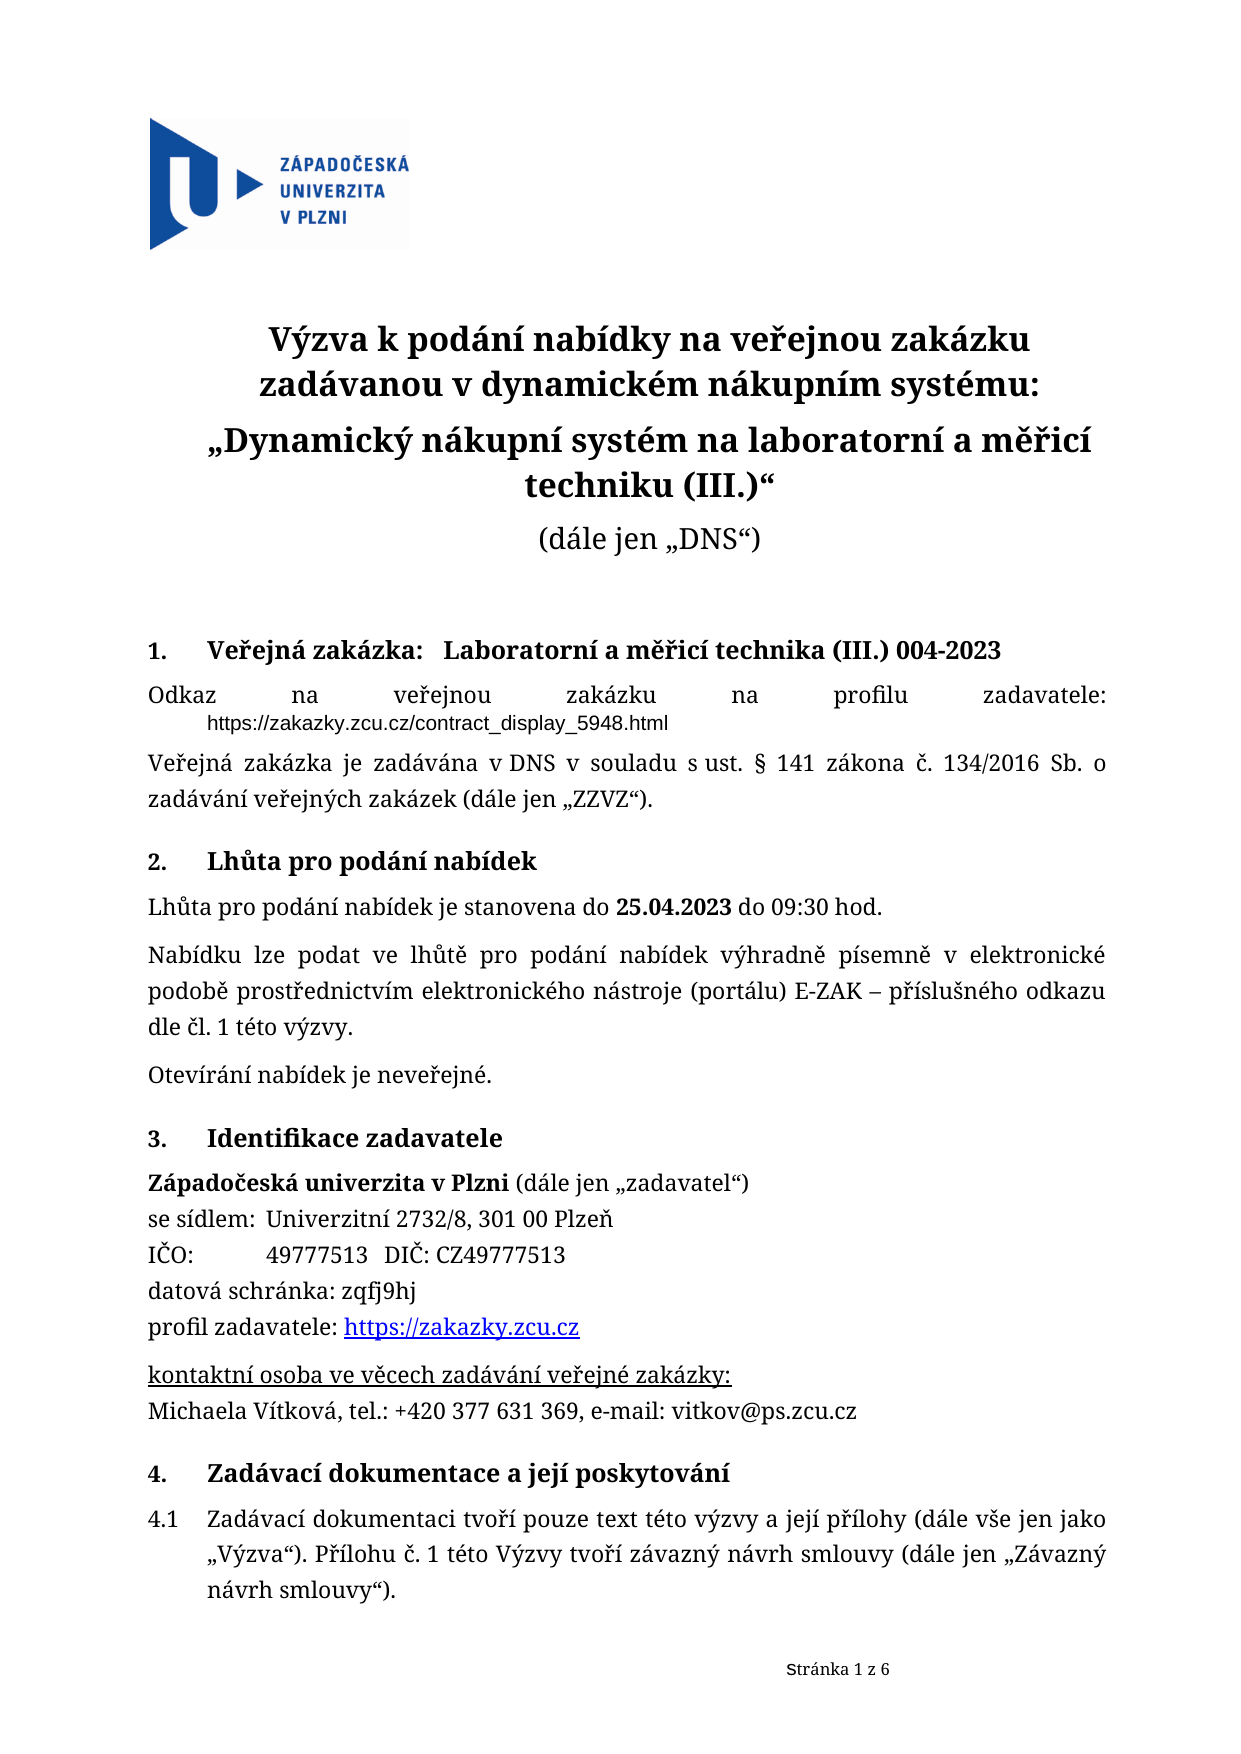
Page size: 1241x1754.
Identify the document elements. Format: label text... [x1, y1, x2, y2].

text kontaktní osoba ve věcech zadávání veřejné zakázky: [148, 1359, 1107, 1390]
subtitle Lhůta pro podání nabídek [148, 844, 1107, 878]
text Lhůta pro podání nabídek je stanovena do 25.04.2023 do 09:30 hod. [148, 891, 1107, 922]
text Nabídku lze podat ve lhůtě pro podání nabídek výhradně písemně v elektronické podobě prostřednictvím elektronického nástroje (portálu) E-ZAK – příslušného odkazu dle čl. 1 této výzvy. [148, 939, 1107, 1042]
list Zadávací dokumentaci tvoří pouze text této výzvy a její přílohy (dále vše jen jako „Výzva“). Přílohu č. 1 této Výzvy tvoří závazný návrh smlouvy (dále jen „Závazný návrh smlouvy“). [148, 1502, 1107, 1606]
text (dále jen „DNS“) [192, 518, 1107, 558]
subtitle Zadávací dokumentace a její poskytování [148, 1456, 1107, 1490]
picture [150, 118, 409, 250]
text Otevírání nabídek je neveřejné. [148, 1059, 1107, 1091]
text IČO: 49777513 DIČ: CZ49777513 [148, 1239, 1107, 1270]
text „Dynamický nákupní systém na laboratorní a měřicí techniku (III.)“ [192, 417, 1107, 508]
text Veřejná zakázka je zadávána v DNS v souladu s ust. § 141 zákona č. 134/2016 Sb. o zadávání veřejných zakázek (dále jen „ZZVZ“). [148, 747, 1107, 814]
text Odkaz na veřejnou zakázku na profilu zadavatele: https://zakazky.zcu.cz/contract_display_5948.html [148, 679, 1107, 735]
text Michaela Vítková, tel.: +420 377 631 369, e-mail: vitkov@ps.zcu.cz [148, 1395, 1107, 1426]
text datová schránka: zqfj9hj [148, 1275, 1107, 1306]
subtitle Veřejná zakázka: Laboratorní a měřicí technika (III.) 004-2023 [148, 633, 1107, 667]
text Západočeská univerzita v Plzni (dále jen „zadavatel“) [148, 1167, 1107, 1198]
text se sídlem: Univerzitní 2732/8, 301 00 Plzeň [148, 1203, 1107, 1234]
text Výzva k podání nabídky na veřejnou zakázku zadávanou v dynamickém nákupním systému: [192, 316, 1107, 406]
text profil zadavatele: https://zakazky.zcu.cz [148, 1311, 1107, 1342]
subtitle Identifikace zadavatele [148, 1120, 1107, 1154]
